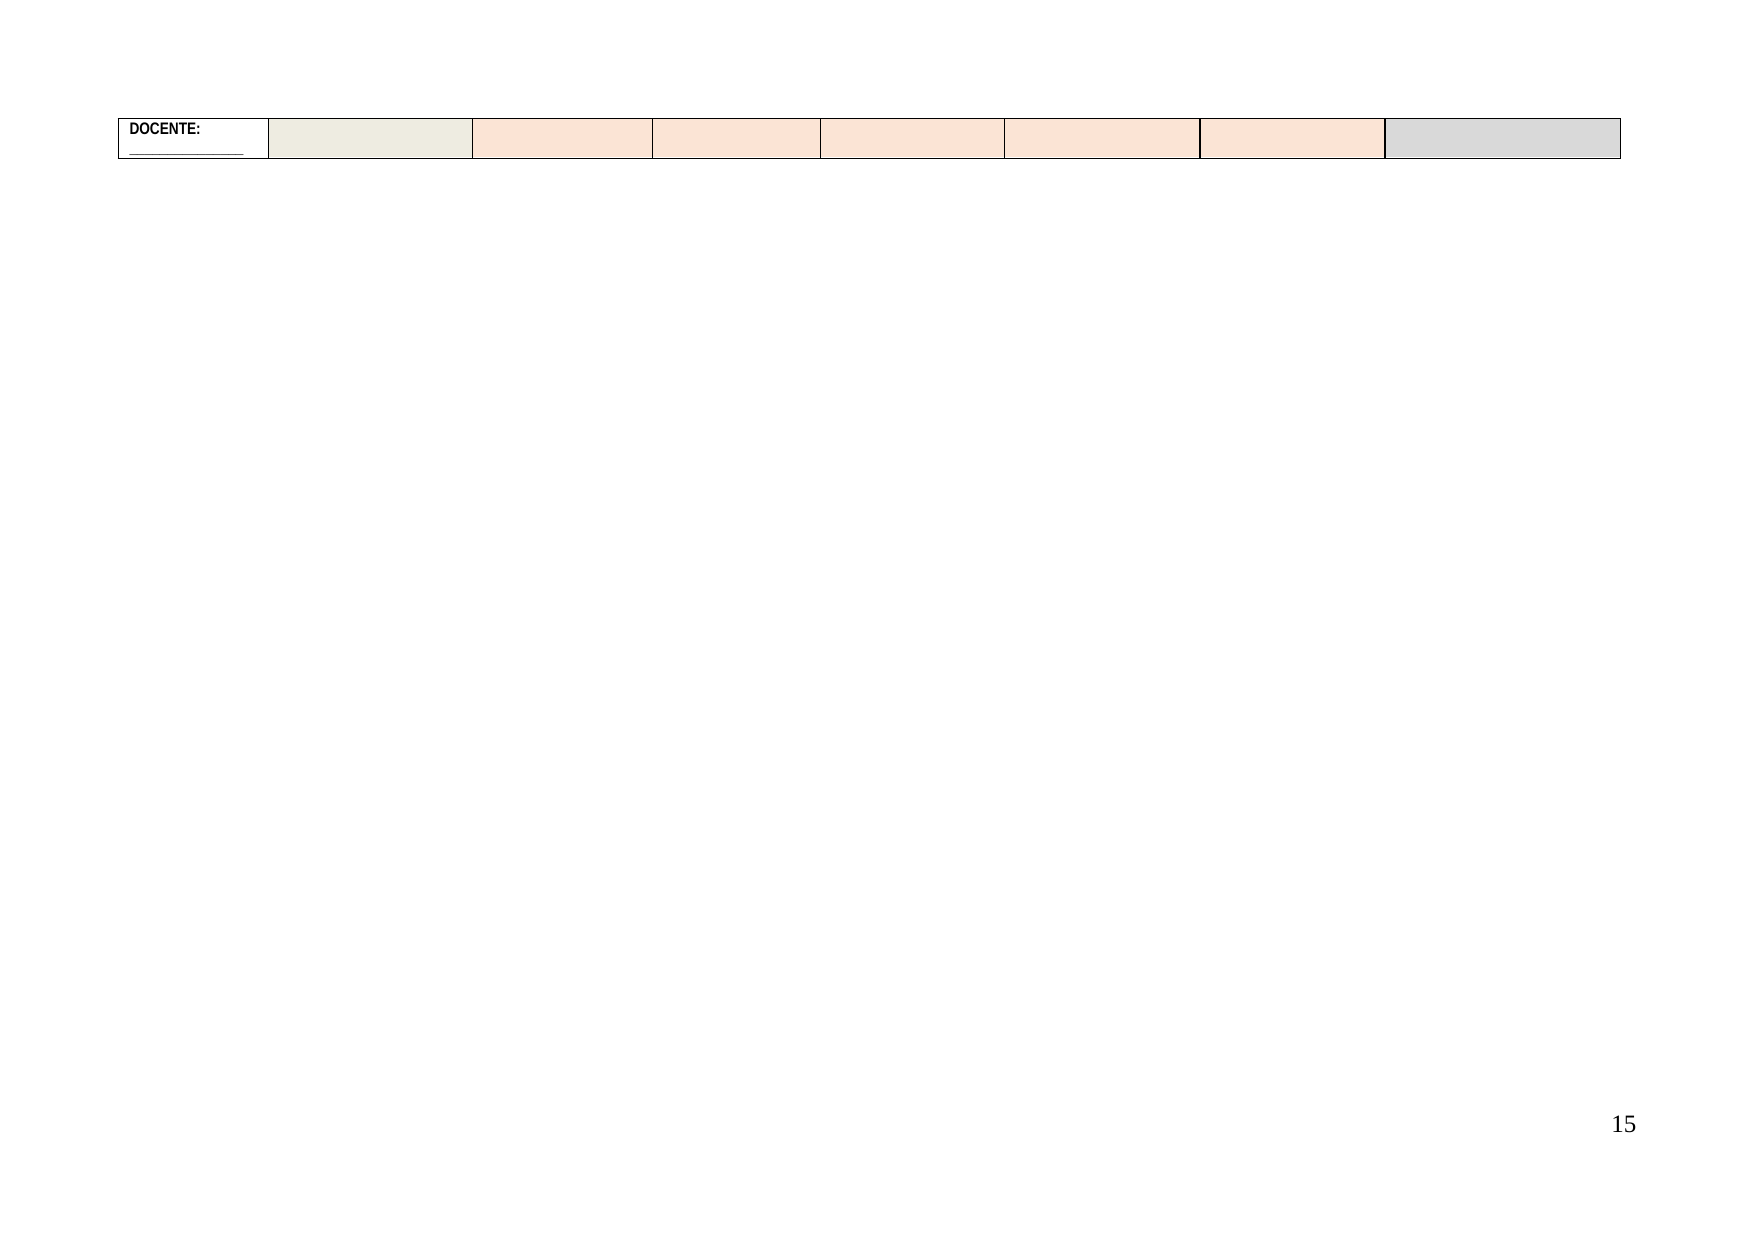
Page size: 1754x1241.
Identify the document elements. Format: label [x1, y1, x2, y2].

table_cell [1386, 119, 1620, 157]
table_cell [821, 119, 1004, 157]
table_cell [269, 119, 472, 157]
table_cell [1005, 119, 1199, 157]
table_cell [653, 119, 820, 157]
table_cell [1201, 119, 1384, 157]
table_cell [119, 119, 268, 157]
table_cell [473, 119, 652, 157]
